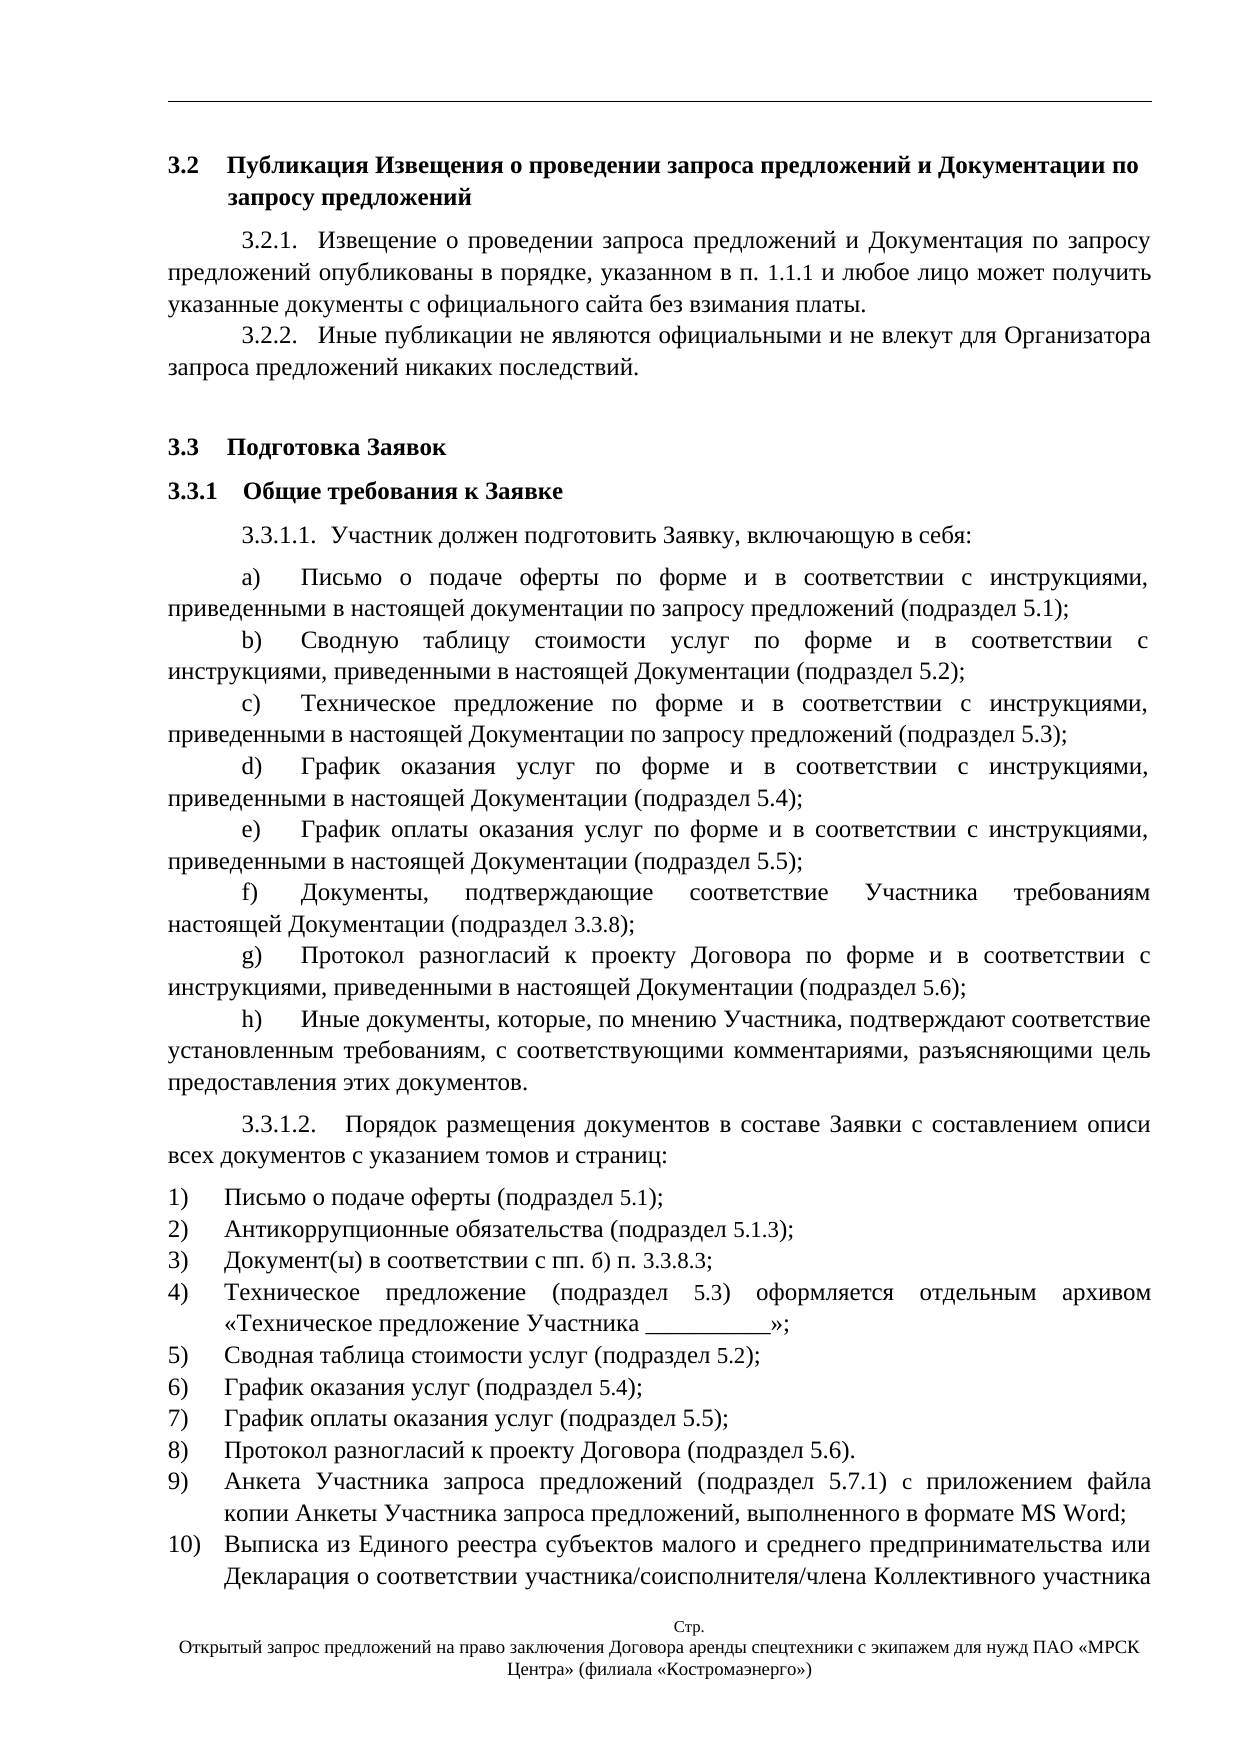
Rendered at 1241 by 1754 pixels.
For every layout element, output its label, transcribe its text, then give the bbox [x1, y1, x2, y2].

list Техническое предложение по форме и в соответствии с инструкциями, приведенными в настоящей Документации по запросу предложений (подраздел 5.3); [168, 688, 1148, 748]
list График оказания услуг (подраздел 5.4); [168, 1372, 1152, 1400]
list Сводная таблица стоимости услуг (подраздел 5.2); [168, 1340, 1152, 1369]
list Иные документы, которые, по мнению Участника, подтверждают соответствие установленным требованиям, с соответствующими комментариями, разъясняющими цель предоставления этих документов. [168, 1004, 1152, 1096]
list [168, 1529, 1152, 1590]
list Иные публикации не являются официальными и не влекут для Организатора запроса предложений никаких последствий. [168, 320, 1152, 381]
list Письмо о подаче оферты по форме и в соответствии с инструкциями, приведенными в настоящей документации по запросу предложений (подраздел 5.1); [168, 562, 1148, 622]
subtitle Общие требования к Заявке [168, 476, 1152, 504]
list Порядок размещения документов в составе Заявки с составлением описи всех документов с указанием томов и страниц: [168, 1109, 1152, 1169]
list Протокол разногласий к проекту Договора (подраздел 5.6). [168, 1435, 1152, 1463]
subtitle Публикация Извещения о проведении запроса предложений и Документации по запросу предложений [168, 150, 1152, 210]
list Протокол разногласий к проекту Договора по форме и в соответствии с инструкциями, приведенными в настоящей Документации (подраздел 5.6); [168, 941, 1151, 1001]
list Письмо о подаче оферты (подраздел 5.1); [168, 1182, 1152, 1211]
list Документ(ы) в соответствии с пп. б) п. 3.3.8.3; [168, 1245, 1152, 1274]
list Техническое предложение (подраздел 5.3) оформляется отдельным архивом «Техническое предложение Участника __________»; [168, 1277, 1152, 1337]
list Участник должен подготовить Заявку, включающую в себя: [168, 520, 1152, 548]
subtitle Подготовка Заявок [168, 432, 1152, 460]
list Анкета Участника запроса предложений (подраздел 5.7.1) с приложением файла копии Анкеты Участника запроса предложений, выполненного в формате MS Word; [168, 1466, 1152, 1527]
list График оказания услуг по форме и в соответствии с инструкциями, приведенными в настоящей Документации (подраздел 5.4); [168, 751, 1149, 811]
list График оплаты оказания услуг по форме и в соответствии с инструкциями, приведенными в настоящей Документации (подраздел 5.5); [168, 814, 1149, 874]
list Извещение о проведении запроса предложений и Документация по запросу предложений опубликованы в порядке, указанном в п. 1.1.1 и любое лицо может получить указанные документы с официального сайта без взимания платы. [168, 226, 1152, 317]
list Документы, подтверждающие соответствие Участника требованиям настоящей Документации (подраздел 3.3.8); [168, 877, 1151, 938]
list График оплаты оказания услуг (подраздел 5.5); [168, 1403, 1152, 1432]
list Сводную таблицу стоимости услуг по форме и в соответствии с инструкциями, приведенными в настоящей Документации (подраздел 5.2); [168, 625, 1148, 685]
list Антикоррупционные обязательства (подраздел 5.1.3); [168, 1214, 1152, 1243]
